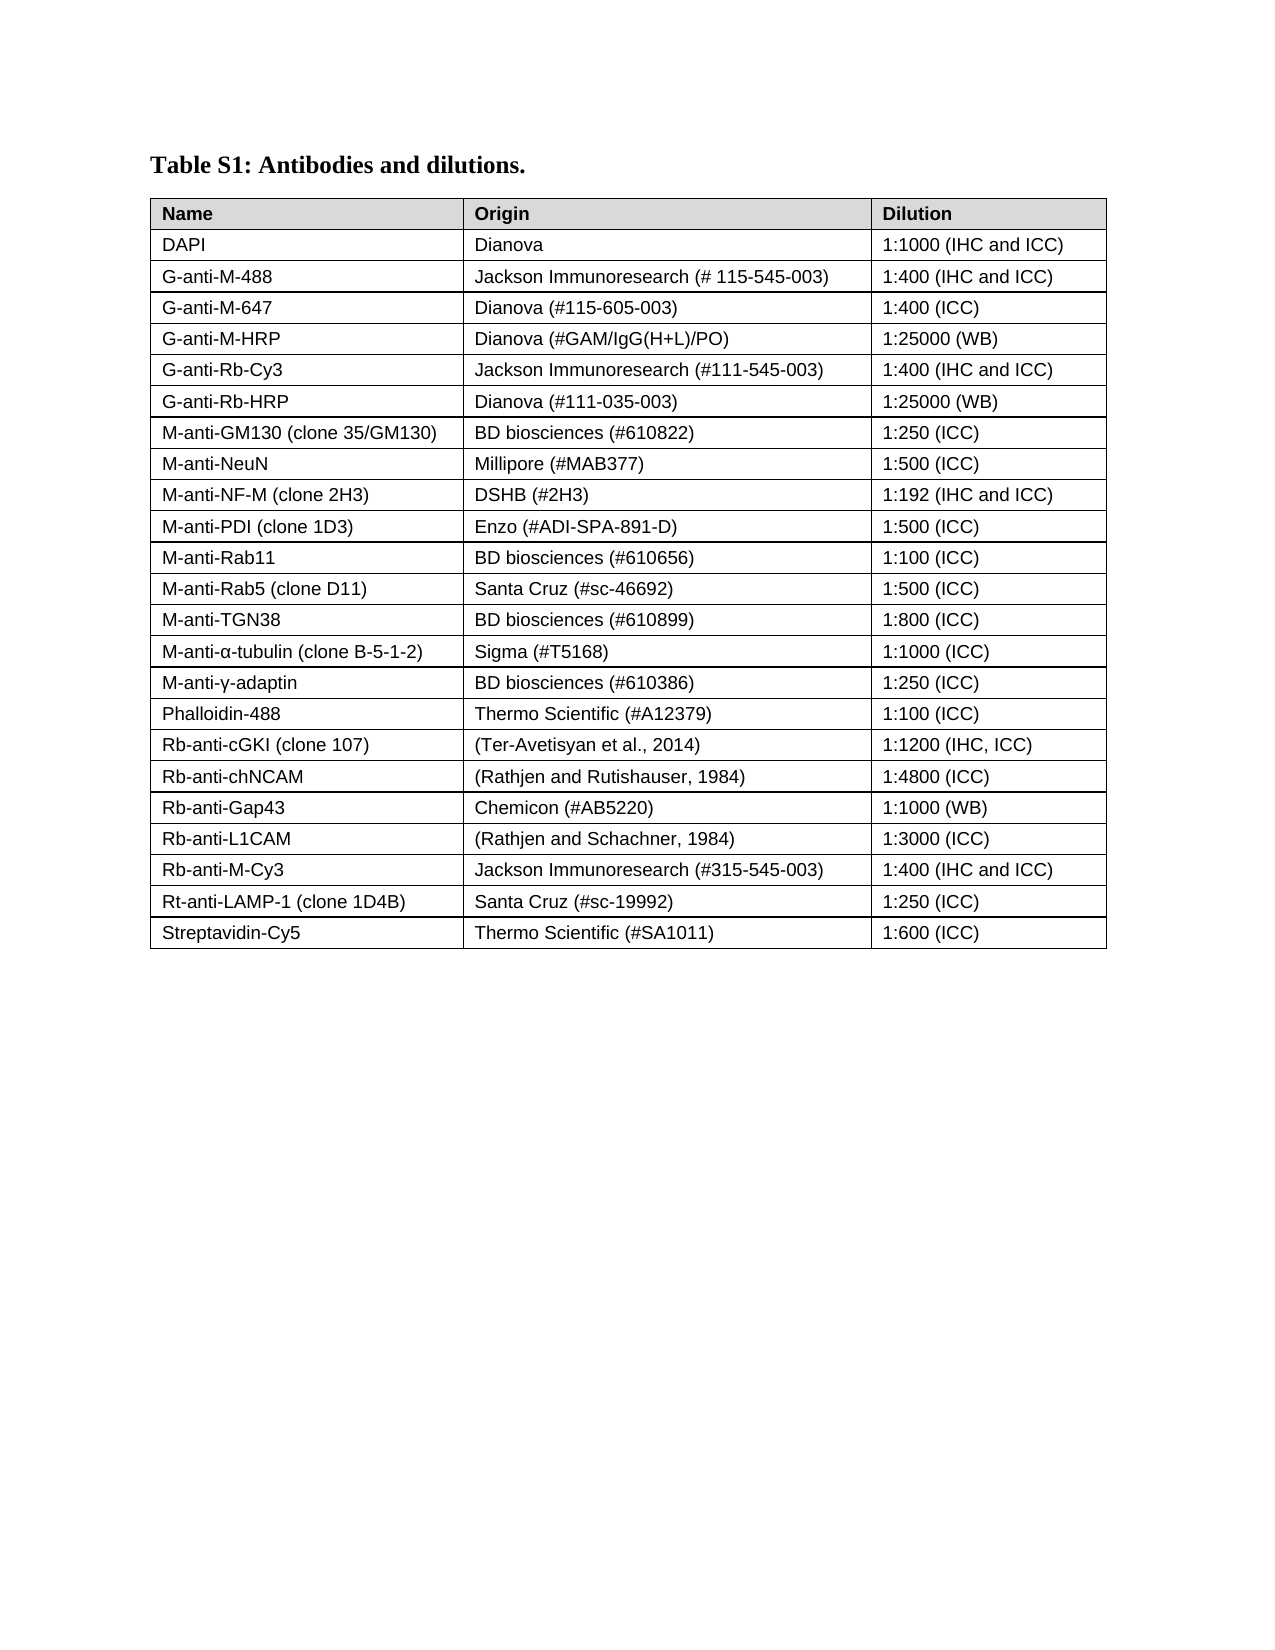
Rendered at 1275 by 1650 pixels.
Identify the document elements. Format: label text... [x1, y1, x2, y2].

table_cell M-anti-Rab11 [151, 543, 463, 573]
table_cell Chemicon (#AB5220) [464, 793, 871, 823]
table_cell 1:600 (ICC) [872, 918, 1106, 948]
table_cell Thermo Scientific (#SA1011) [464, 918, 871, 948]
table_cell 1:100 (ICC) [872, 699, 1106, 729]
table_cell Enzo (#ADI-SPA-891-D) [464, 511, 871, 541]
text Table S1: Antibodies and dilutions. [150, 150, 1125, 179]
table_cell BD biosciences (#610899) [464, 605, 871, 635]
table_cell 1:250 (ICC) [872, 886, 1106, 916]
table_cell (Rathjen and Rutishauser, 1984) [464, 761, 871, 791]
table_cell BD biosciences (#610822) [464, 418, 871, 448]
table_cell 1:1000 (ICC) [872, 636, 1106, 666]
table_cell G-anti-M-HRP [151, 324, 463, 354]
table_cell M-anti-Rab5 (clone D11) [151, 574, 463, 604]
table_cell Dianova [464, 230, 871, 260]
table_cell M-anti-NF-M (clone 2H3) [151, 480, 463, 510]
table_cell 1:3000 (ICC) [872, 824, 1106, 854]
table_cell Sigma (#T5168) [464, 636, 871, 666]
table_cell Jackson Immunoresearch (#111-545-003) [464, 355, 871, 385]
table_cell Jackson Immunoresearch (#315-545-003) [464, 855, 871, 885]
table_cell G-anti-M-488 [151, 261, 463, 291]
table_header Origin [464, 199, 871, 229]
table_cell Dianova (#115-605-003) [464, 293, 871, 323]
table_cell 1:25000 (WB) [872, 324, 1106, 354]
table_cell 1:1000 (IHC and ICC) [872, 230, 1106, 260]
table_cell G-anti-M-647 [151, 293, 463, 323]
table_cell DSHB (#2H3) [464, 480, 871, 510]
table_cell 1:192 (IHC and ICC) [872, 480, 1106, 510]
table_cell Rt-anti-LAMP-1 (clone 1D4B) [151, 886, 463, 916]
table_cell (Rathjen and Schachner, 1984) [464, 824, 871, 854]
table_cell 1:500 (ICC) [872, 511, 1106, 541]
table_cell 1:1200 (IHC, ICC) [872, 730, 1106, 760]
table_cell G-anti-Rb-HRP [151, 386, 463, 416]
table_cell 1:4800 (ICC) [872, 761, 1106, 791]
table_cell M-anti-PDI (clone 1D3) [151, 511, 463, 541]
table_cell 1:500 (ICC) [872, 449, 1106, 479]
table_cell 1:500 (ICC) [872, 574, 1106, 604]
table_cell 1:250 (ICC) [872, 418, 1106, 448]
table_cell Rb-anti-M-Cy3 [151, 855, 463, 885]
table_cell Rb-anti-chNCAM [151, 761, 463, 791]
table_cell Rb-anti-cGKI (clone 107) [151, 730, 463, 760]
table_cell 1:400 (IHC and ICC) [872, 355, 1106, 385]
table_cell BD biosciences (#610656) [464, 543, 871, 573]
table_header Dilution [872, 199, 1106, 229]
table_cell 1:400 (ICC) [872, 293, 1106, 323]
table_cell (Ter-Avetisyan et al., 2014) [464, 730, 871, 760]
table_cell M-anti-α-tubulin (clone B-5-1-2) [151, 636, 463, 666]
table_cell Rb-anti-Gap43 [151, 793, 463, 823]
table_cell 1:400 (IHC and ICC) [872, 855, 1106, 885]
table_cell 1:250 (ICC) [872, 668, 1106, 698]
table_cell 1:25000 (WB) [872, 386, 1106, 416]
table_cell 1:100 (ICC) [872, 543, 1106, 573]
table_cell Rb-anti-L1CAM [151, 824, 463, 854]
table_cell Santa Cruz (#sc-19992) [464, 886, 871, 916]
table_header Name [151, 199, 463, 229]
table_cell Phalloidin-488 [151, 699, 463, 729]
table_cell BD biosciences (#610386) [464, 668, 871, 698]
table_cell M-anti-TGN38 [151, 605, 463, 635]
table_cell G-anti-Rb-Cy3 [151, 355, 463, 385]
table_cell Dianova (#111-035-003) [464, 386, 871, 416]
table_cell M-anti-NeuN [151, 449, 463, 479]
table_cell Millipore (#MAB377) [464, 449, 871, 479]
table_cell M-anti-GM130 (clone 35/GM130) [151, 418, 463, 448]
table_cell Thermo Scientific (#A12379) [464, 699, 871, 729]
table_cell M-anti-γ-adaptin [151, 668, 463, 698]
table_cell Streptavidin-Cy5 [151, 918, 463, 948]
table_cell Jackson Immunoresearch (# 115-545-003) [464, 261, 871, 291]
table_cell Dianova (#GAM/IgG(H+L)/PO) [464, 324, 871, 354]
table_cell Santa Cruz (#sc-46692) [464, 574, 871, 604]
table_cell 1:800 (ICC) [872, 605, 1106, 635]
table_cell 1:400 (IHC and ICC) [872, 261, 1106, 291]
table_cell 1:1000 (WB) [872, 793, 1106, 823]
table_cell DAPI [151, 230, 463, 260]
